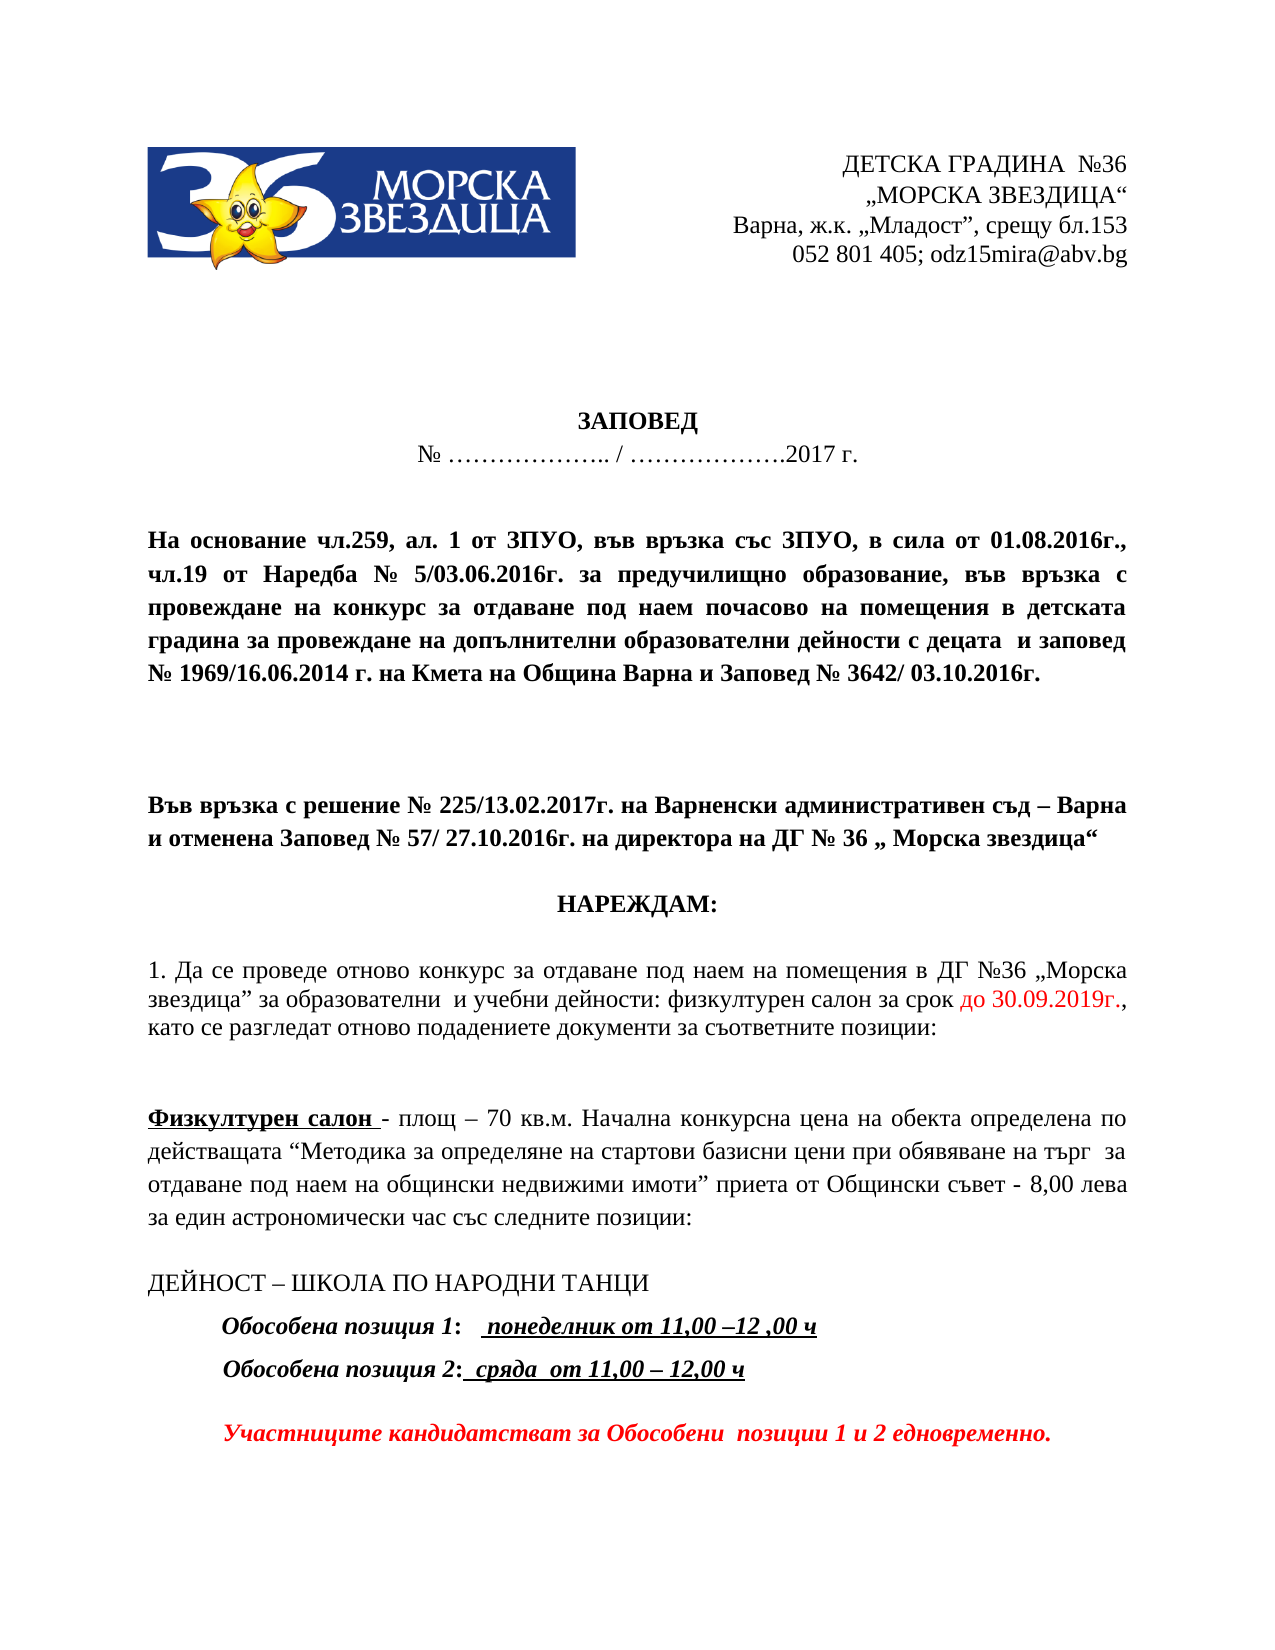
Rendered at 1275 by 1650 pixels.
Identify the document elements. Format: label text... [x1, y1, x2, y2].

text 1. Да се проведе отново конкурс за отдаване под наем на помещения в ДГ №36 „Морска звездица” за образователни и учебни дейности: физкултурен салон за срок до 30.09.2019г., като се разгледат отново подадениете документи за съответните позиции: [148, 955, 1127, 1041]
text „МОРСКА ЗВЕЗДИЦА“ [576, 179, 1127, 210]
text На основание чл.259, ал. 1 от ЗПУО, във връзка със ЗПУО, в сила от 01.08.2016г., чл.19 от Наредба № 5/03.06.2016г. за предучилищно образование, във връзка с провеждане на конкурс за отдаване под наем почасово на помещения в детската градина за провеждане на допълнителни образователни дейности с децата и заповед № 1969/16.06.2014 г. на Кмета на Община Варна и Заповед № 3642/ 03.10.2016г. [148, 526, 1127, 686]
text Обособена позиция 1: понеделник от 11,00 –12 ,00 ч [148, 1311, 1127, 1340]
text Варна, ж.к. „Младост”, срещу бл.153 [576, 210, 1127, 239]
text ДЕТСКА ГРАДИНА №36 [576, 148, 1127, 179]
picture [147, 147, 576, 270]
text Във връзка с решение № 225/13.02.2017г. на Варненски административен съд – Варна и отменена Заповед № 57/ 27.10.2016г. на директора на ДГ № 36 „ Морска звездица“ [148, 790, 1127, 852]
text ДЕЙНОСТ – ШКОЛА ПО НАРОДНИ ТАНЦИ [148, 1268, 1127, 1297]
text 052 801 405; odz15mira@abv.bg [576, 239, 1127, 268]
text Обособена позиция 2: сряда от 11,00 – 12,00 ч [223, 1354, 1127, 1383]
text НАРЕЖДАМ: [148, 889, 1127, 918]
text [223, 1418, 1127, 1447]
text № ……………….. / ……………….2017 г. [148, 439, 1127, 467]
text Физкултурен салон - площ – 70 кв.м. Начална конкурсна цена на обекта определена по действащата “Методика за определяне на стартови базисни цени при обявяване на търг за отдаване под наем на общински недвижими имоти” приета от Общински съвет - 8,00 лева за един астрономически час със следните позиции: [148, 1103, 1127, 1231]
text ЗАПОВЕД [148, 406, 1127, 434]
